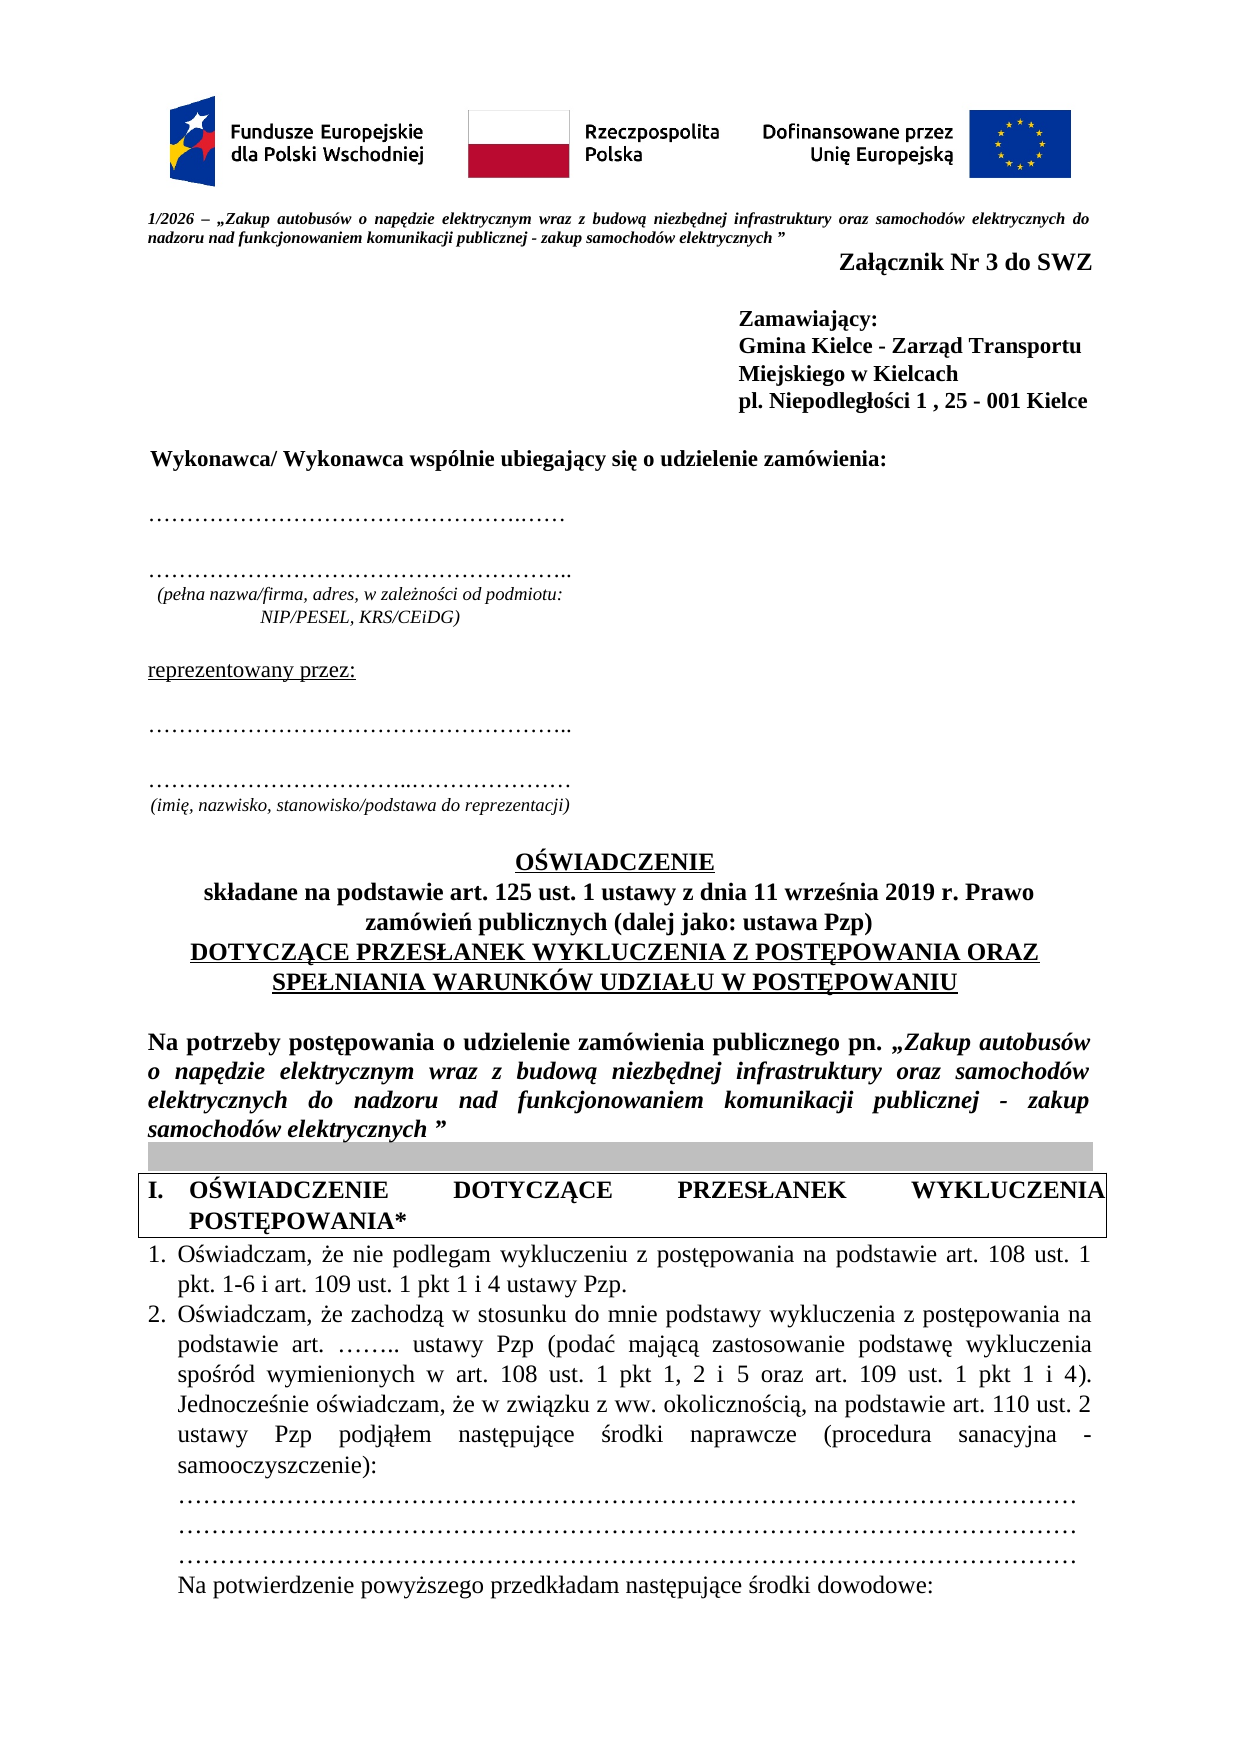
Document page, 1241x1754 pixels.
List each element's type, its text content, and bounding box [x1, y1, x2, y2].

text Gmina Kielce - Zarząd Transportu [738, 332, 1093, 359]
text ……………………………..………………… [148, 766, 574, 793]
list Oświadczam, że zachodzą w stosunku do mnie podstawy wykluczenia z postępowania na podstawie art. …….. ustawy Pzp (podać mającą zastosowanie podstawę wykluczenia spośród wymienionych w art. 108 ust. 1 pkt 1, 2 i 5 oraz art. 109 ust. 1 pkt 1 i 4). Jednocześnie oświadczam, że w związku z ww. okolicznością, na podstawie art. 110 ust. 2 ustawy Pzp podjąłem następujące środki naprawcze (procedura sanacyjna - samooczyszczenie): [148, 1299, 1093, 1478]
text ……………………………………………….. [148, 556, 574, 582]
text Wykonawca/ Wykonawca wspólnie ubiegający się o udzielenie zamówienia: [150, 445, 1093, 472]
text (imię, nazwisko, stanowisko/podstawa do reprezentacji) [148, 794, 574, 816]
list OŚWIADCZENIE DOTYCZĄCE PRZESŁANEK WYKLUCZENIA POSTĘPOWANIA* [139, 1174, 1106, 1237]
text DOTYCZĄCE PRZESŁANEK WYKLUCZENIA Z POSTĘPOWANIA ORAZ SPEŁNIANIA WARUNKÓW UDZIAŁU W POSTĘPOWANIU [148, 937, 1082, 996]
text ……………………………………………….. [148, 711, 574, 738]
text Na potrzeby postępowania o udzielenie zamówienia publicznego pn. „Zakup autobusów o napędzie elektrycznym wraz z budową niezbędnej infrastruktury oraz samochodów elektrycznych do nadzoru nad funkcjonowaniem komunikacji publicznej - zakup samochodów elektrycznych ” [148, 1027, 1093, 1142]
text Załącznik Nr 3 do SWZ [148, 247, 1093, 276]
text ………………………………………….…… [148, 500, 574, 527]
picture [147, 73, 1093, 209]
list Oświadczam, że nie podlegam wykluczeniu z postępowania na podstawie art. 108 ust. 1 pkt. 1-6 i art. 109 ust. 1 pkt 1 i 4 ustawy Pzp. [148, 1239, 1093, 1298]
text Miejskiego w Kielcach [738, 360, 1093, 386]
text pl. Niepodległości 1 , 25 - 001 Kielce [738, 387, 1093, 414]
text Zamawiający: [738, 305, 1093, 331]
text reprezentowany przez: [148, 656, 574, 682]
text składane na podstawie art. 125 ust. 1 ustawy z dnia 11 września 2019 r. Prawo zamówień publicznych (dalej jako: ustawa Pzp) [148, 877, 1091, 936]
text (pełna nazwa/firma, adres, w zależności od podmiotu: NIP/PESEL, KRS/CEiDG) [148, 583, 574, 627]
text ……………………………………………………………………………………………………………………………………………………………………………………………………………………………………………………………………………………………… [177, 1480, 1091, 1569]
text OŚWIADCZENIE [148, 847, 1082, 876]
text Na potwierdzenie powyższego przedkładam następujące środki dowodowe: [177, 1570, 1093, 1599]
